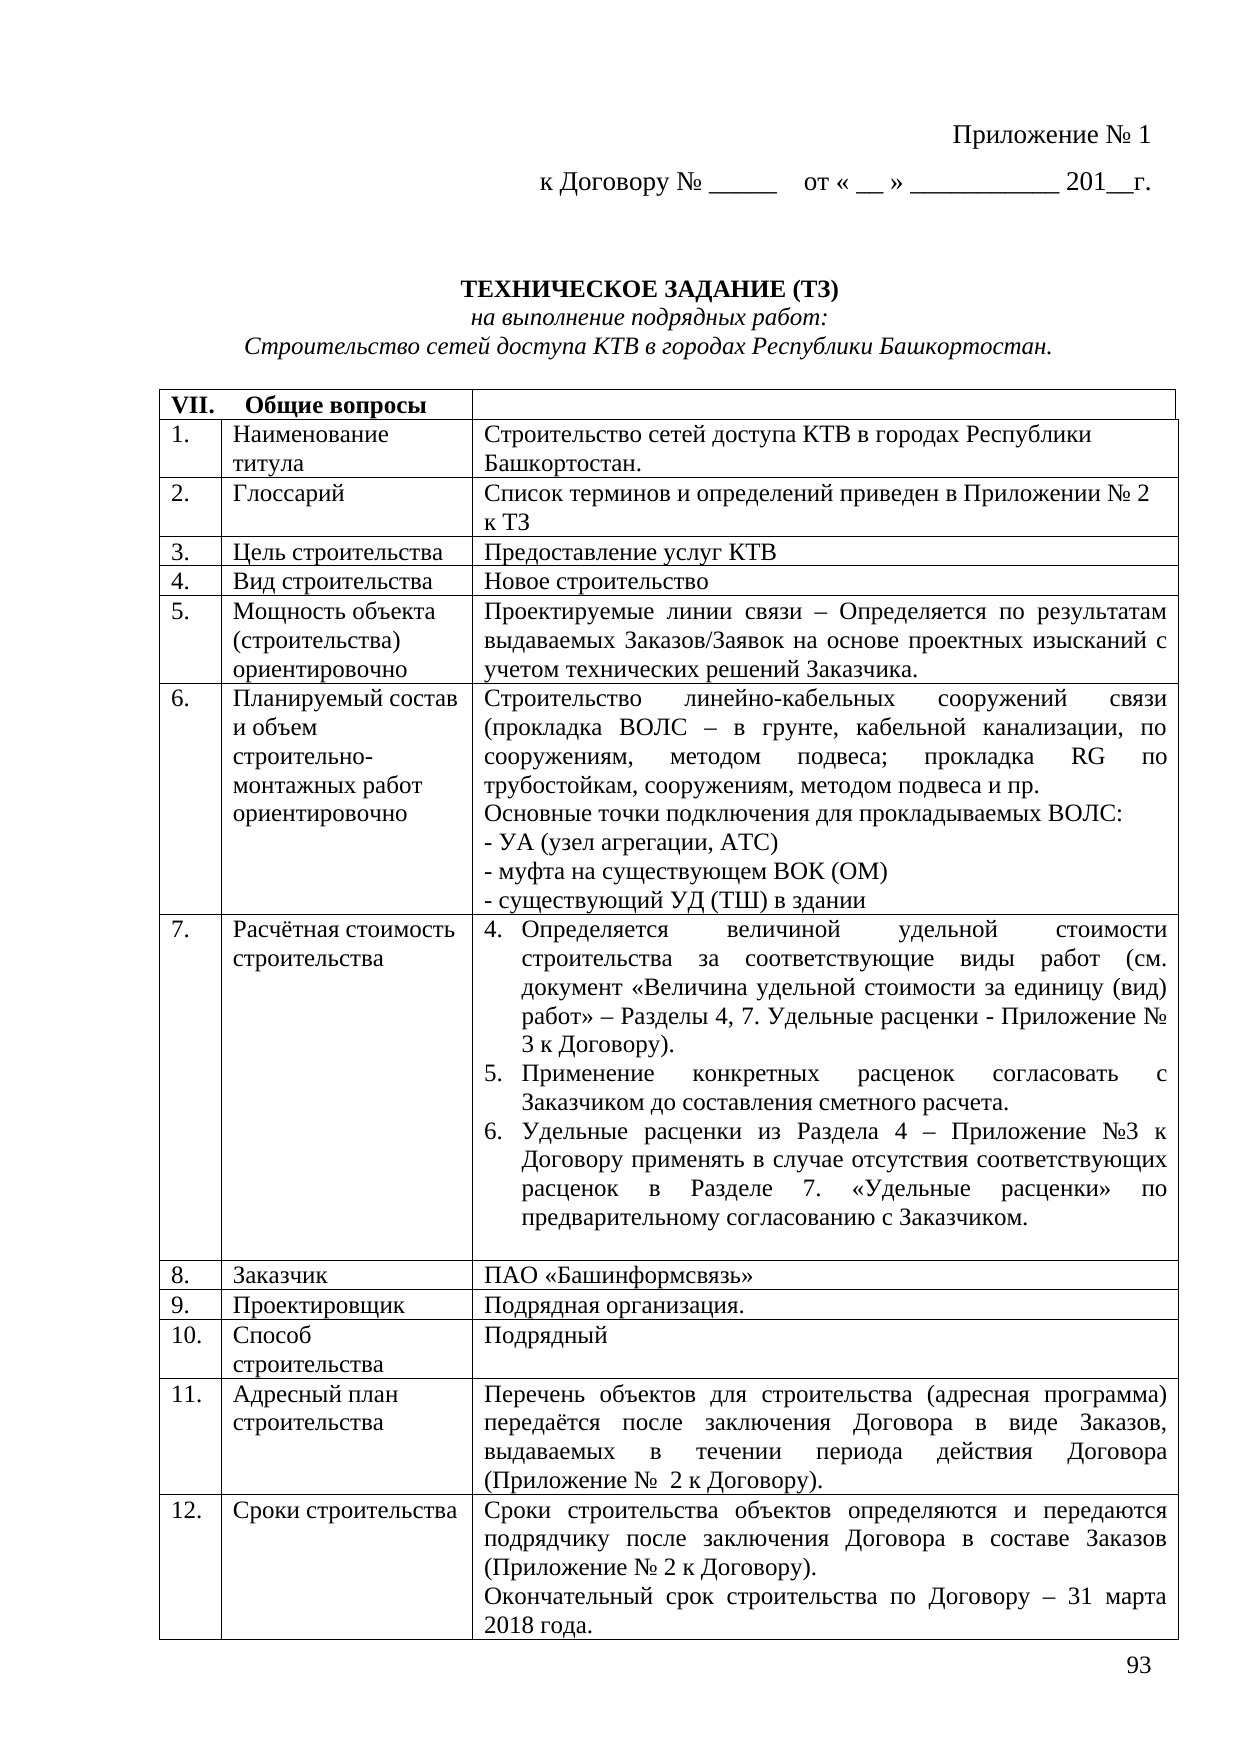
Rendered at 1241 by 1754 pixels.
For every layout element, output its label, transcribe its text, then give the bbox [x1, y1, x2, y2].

table_cell 4. [160, 566, 221, 595]
table_cell Глоссарий [222, 478, 472, 536]
table_cell 7. [160, 915, 221, 1259]
table_cell Расчётная стоимость строительства [222, 915, 472, 1259]
table_cell Предоставление услуг КТВ [473, 537, 1178, 565]
list на выполнение подрядных работ: [148, 302, 1152, 331]
table_cell 3. [160, 537, 221, 565]
table_cell Определяется величиной удельной стоимости строительства за соответствующие виды работ (см. документ «Величина удельной стоимости за единицу (вид) работ» – Разделы 4, 7. Удельные расценки - Приложение № 3 к Договору). Применение конкретных расценок согласовать с Заказчиком до составления сметного расчета. Удельные расценки из Раздела 4 – Приложение №3 к Договору применять в случае отсутствия соответствующих расценок в Разделе 7. «Удельные расценки» по предварительному согласованию с Заказчиком. [473, 915, 1178, 1259]
table_cell ПАО «Башинформсвязь» [473, 1261, 1178, 1289]
table_cell 12. [160, 1495, 221, 1638]
table_cell Мощность объекта (строительства) ориентировочно [222, 596, 472, 682]
table_cell Наименование титула [222, 420, 472, 477]
table_cell 2. [160, 478, 221, 536]
table_cell Проектировщик [222, 1290, 472, 1319]
title Приложение № 1 [148, 118, 1152, 149]
table_cell Адресный план строительства [222, 1379, 472, 1494]
table_cell 9. [160, 1290, 221, 1319]
title к Договору № _____ от « __ » ___________ 201__г. [148, 165, 1152, 196]
table_cell Новое строительство [473, 566, 1178, 595]
table_header [473, 390, 1175, 418]
table_cell Способ строительства [222, 1320, 472, 1378]
table_cell 5. [160, 596, 221, 682]
table_cell 11. [160, 1379, 221, 1494]
list ТЕХНИЧЕСКОЕ ЗАДАНИЕ (ТЗ) [148, 274, 1152, 302]
table_cell Планируемый состав и объем строительно-монтажных работ ориентировочно [222, 684, 472, 913]
table_header Общие вопросы [160, 390, 472, 418]
table_cell 10. [160, 1320, 221, 1378]
table_cell Список терминов и определений приведен в Приложении № 2 к ТЗ [473, 478, 1178, 536]
table_cell Строительство сетей доступа КТВ в городах Республики Башкортостан. [473, 420, 1178, 477]
list Строительство сетей доступа КТВ в городах Республики Башкортостан. [148, 331, 1152, 360]
table_cell 1. [160, 420, 221, 477]
table_cell Подрядная организация. [473, 1290, 1178, 1319]
table_cell Вид строительства [222, 566, 472, 595]
table_cell Сроки строительства [222, 1495, 472, 1638]
table_cell Перечень объектов для строительства (адресная программа) передаётся после заключения Договора в виде Заказов, выдаваемых в течении периода действия Договора (Приложение № 2 к Договору). [473, 1379, 1178, 1494]
table_cell Цель строительства [222, 537, 472, 565]
table_cell Проектируемые линии связи – Определяется по результатам выдаваемых Заказов/Заявок на основе проектных изысканий с учетом технических решений Заказчика. [473, 596, 1178, 682]
table_cell Заказчик [222, 1261, 472, 1289]
table_cell Подрядный [473, 1320, 1178, 1378]
table_cell 6. [160, 684, 221, 913]
table_cell 8. [160, 1261, 221, 1289]
table_cell Строительство линейно-кабельных сооружений связи (прокладка ВОЛС – в грунте, кабельной канализации, по сооружениям, методом подвеса; прокладка RG по трубостойкам, сооружениям, методом подвеса и пр. Основные точки подключения для прокладываемых ВОЛС: - УА (узел агрегации, АТС) - муфта на существующем ВОК (ОМ) - существующий УД (ТШ) в здании [473, 684, 1178, 913]
table_cell Сроки строительства объектов определяются и передаются подрядчику после заключения Договора в составе Заказов (Приложение № 2 к Договору). Окончательный срок строительства по Договору – 31 марта 2018 года. [473, 1495, 1178, 1638]
